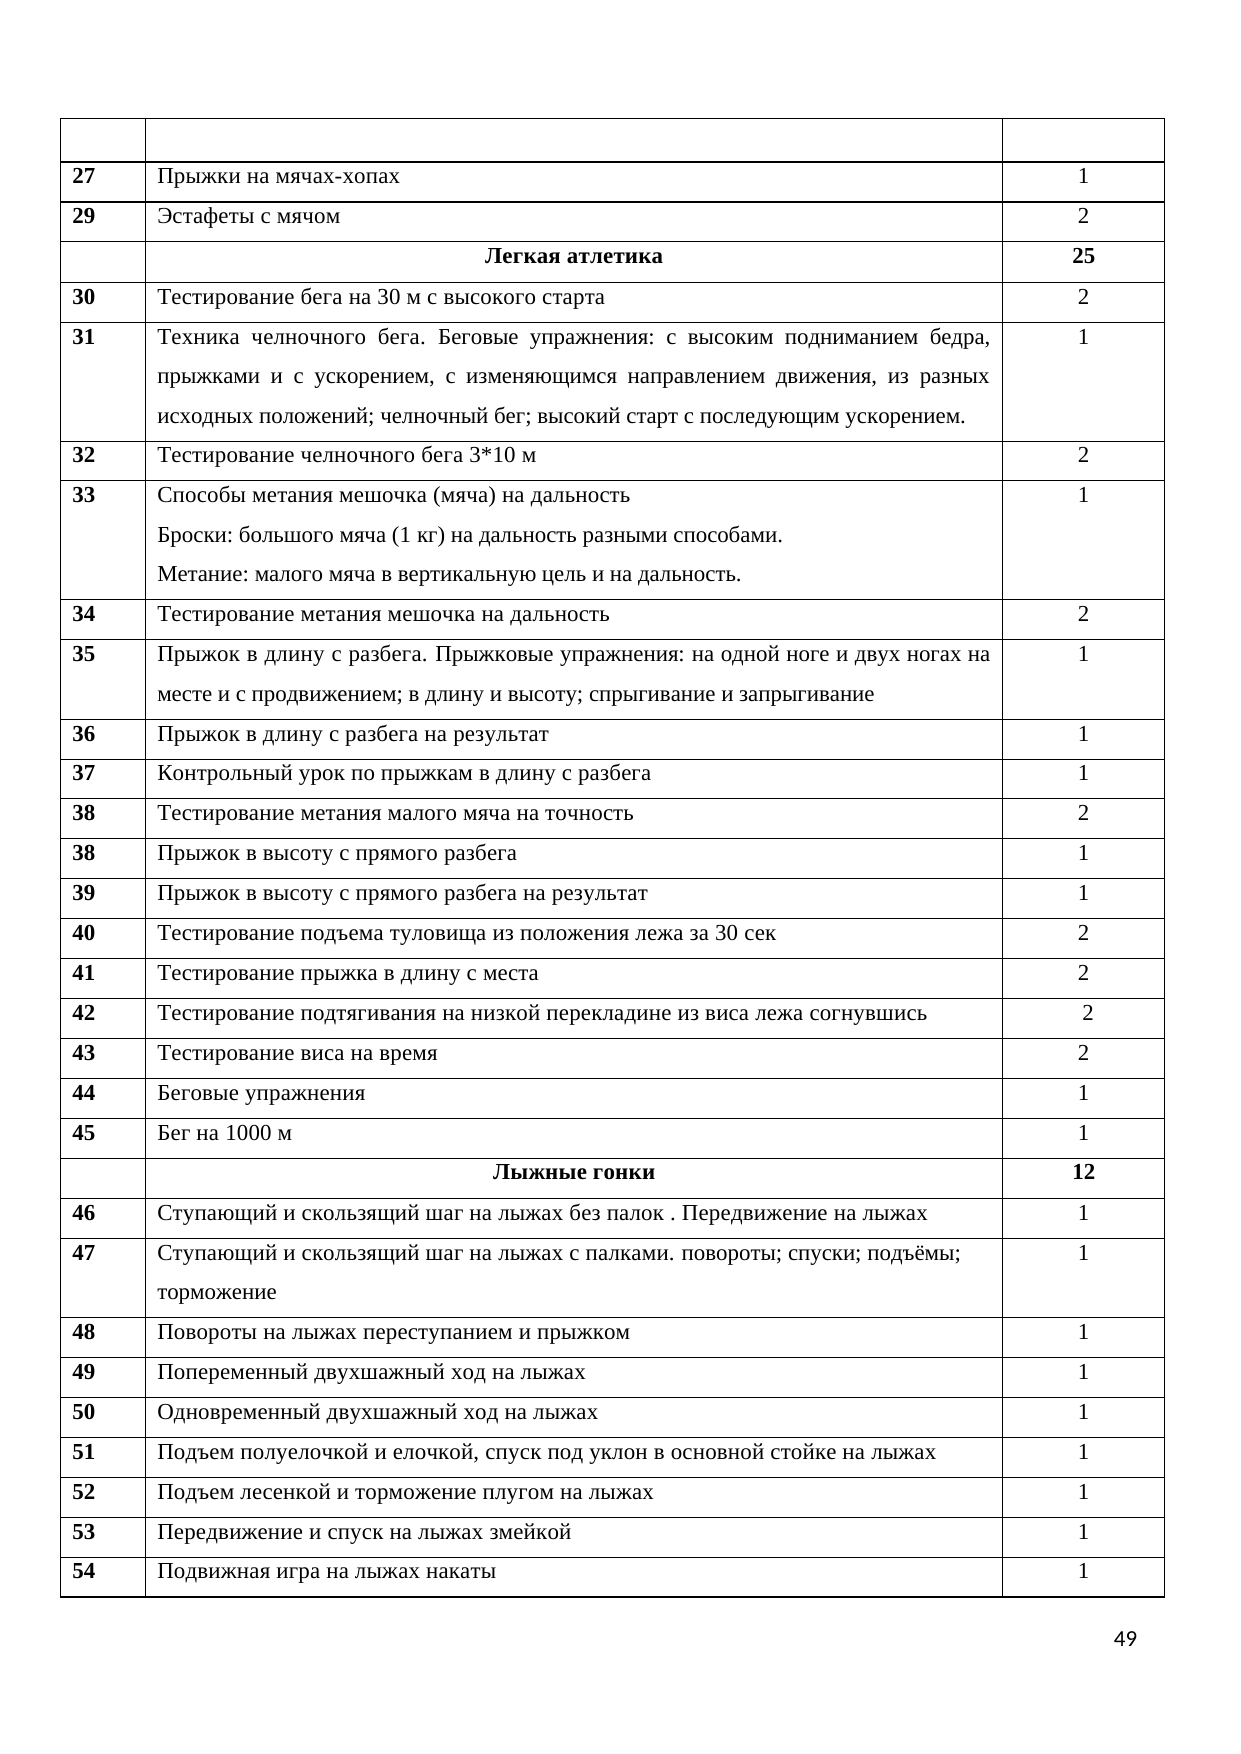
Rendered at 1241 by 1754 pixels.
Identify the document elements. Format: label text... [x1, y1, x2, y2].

table_cell Тестирование подъема туловища из положения лежа за 30 сек [146, 919, 1002, 958]
table_cell 1 [1003, 323, 1164, 441]
table_cell 1 [1003, 760, 1164, 798]
table_cell 2 [1003, 203, 1164, 241]
table_cell 45 [61, 1119, 145, 1157]
table_cell 49 [61, 1358, 145, 1397]
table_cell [146, 119, 1002, 161]
table_cell 2 [1003, 283, 1164, 322]
table_cell 40 [61, 919, 145, 958]
table_cell 47 [61, 1239, 145, 1317]
table_cell 39 [61, 879, 145, 918]
table_cell 25 [1003, 242, 1164, 282]
table_cell 35 [61, 640, 145, 718]
table_cell 44 [61, 1079, 145, 1117]
table_cell Прыжок в высоту с прямого разбега на результат [146, 879, 1002, 918]
table_cell 34 [61, 600, 145, 639]
table_cell Эстафеты с мячом [146, 203, 1002, 241]
table_cell 31 [61, 323, 145, 441]
table_cell Повороты на лыжах переступанием и прыжком [146, 1318, 1002, 1357]
table_cell 38 [61, 839, 145, 878]
table_cell [61, 242, 145, 282]
table_cell Ступающий и скользящий шаг на лыжах с палками. повороты; спуски; подъёмы; торможение [146, 1239, 1002, 1317]
table_cell 1 [1003, 1398, 1164, 1437]
table_cell [61, 1159, 145, 1198]
table_cell Подъем полуелочкой и елочкой, спуск под уклон в основной стойке на лыжах [146, 1438, 1002, 1477]
table_cell 27 [61, 163, 145, 201]
table_cell Подъем лесенкой и торможение плугом на лыжах [146, 1478, 1002, 1517]
table_cell Прыжок в высоту с прямого разбега [146, 839, 1002, 878]
table_cell 42 [61, 999, 145, 1038]
table_cell 38 [61, 799, 145, 838]
table_cell 1 [1003, 1438, 1164, 1477]
table_cell Бег на 1000 м [146, 1119, 1002, 1157]
table_cell Легкая атлетика [146, 242, 1002, 282]
table_cell 41 [61, 959, 145, 998]
table_cell Подвижная игра на лыжах накаты [146, 1558, 1002, 1596]
table_cell 1 [1003, 163, 1164, 201]
table_cell 48 [61, 1318, 145, 1357]
table_cell 1 [1003, 1239, 1164, 1317]
table_cell 30 [61, 283, 145, 322]
table_cell 1 [1003, 1518, 1164, 1557]
table_cell 33 [61, 481, 145, 599]
table_cell Беговые упражнения [146, 1079, 1002, 1117]
table_cell 36 [61, 720, 145, 758]
table_cell 1 [1003, 119, 1164, 161]
table_cell Техника челночного бега. Беговые упражнения: с высоким подниманием бедра, прыжками и с ускорением, с изменяющимся направлением движения, из разных исходных положений; челночный бег; высокий старт с последующим ускорением. [146, 323, 1002, 441]
table_cell Тестирование челночного бега 3*10 м [146, 442, 1002, 480]
table_cell 2 [1003, 600, 1164, 639]
table_cell Тестирование подтягивания на низкой перекладине из виса лежа согнувшись [146, 999, 1002, 1038]
table_cell Способы метания мешочка (мяча) на дальность Броски: большого мяча (1 кг) на дальность разными способами. Метание: малого мяча в вертикальную цель и на дальность. [146, 481, 1002, 599]
table_cell Прыжок в длину с разбега на результат [146, 720, 1002, 758]
table_cell Передвижение и спуск на лыжах змейкой [146, 1518, 1002, 1557]
table_cell Контрольный урок по прыжкам в длину с разбега [146, 760, 1002, 798]
table_cell 2 [1003, 959, 1164, 998]
table_cell 1 [1003, 1199, 1164, 1238]
table_cell Тестирование метания мешочка на дальность [146, 600, 1002, 639]
table_cell 1 [1003, 720, 1164, 758]
table_cell Одновременный двухшажный ход на лыжах [146, 1398, 1002, 1437]
table_cell Лыжные гонки [146, 1159, 1002, 1198]
table_cell 51 [61, 1438, 145, 1477]
table_cell 1 [1003, 1478, 1164, 1517]
table_cell Попеременный двухшажный ход на лыжах [146, 1358, 1002, 1397]
table_cell 1 [1003, 640, 1164, 718]
table_cell 53 [61, 1518, 145, 1557]
table_cell Тестирование бега на 30 м с высокого старта [146, 283, 1002, 322]
table_cell 46 [61, 1199, 145, 1238]
table_cell Ступающий и скользящий шаг на лыжах без палок . Передвижение на лыжах [146, 1199, 1002, 1238]
table_cell 1 [1003, 879, 1164, 918]
table_cell Тестирование метания малого мяча на точность [146, 799, 1002, 838]
table_cell Тестирование виса на время [146, 1039, 1002, 1078]
table_cell Прыжки на мячах-хопах [146, 163, 1002, 201]
table_cell 37 [61, 760, 145, 798]
table_cell 1 [1003, 1119, 1164, 1157]
table_cell 12 [1003, 1159, 1164, 1198]
table_cell 2 [1003, 442, 1164, 480]
table_cell 1 [1003, 1358, 1164, 1397]
table_cell 54 [61, 1558, 145, 1596]
table_cell 43 [61, 1039, 145, 1078]
table_cell 2 [1003, 919, 1164, 958]
table_cell Прыжок в длину с разбега. Прыжковые упражнения: на одной ноге и двух ногах на месте и с продвижением; в длину и высоту; спрыгивание и запрыгивание [146, 640, 1002, 718]
table_cell 1 [1003, 839, 1164, 878]
table_cell 26 [61, 119, 145, 161]
table_cell 1 [1003, 1318, 1164, 1357]
table_cell 2 [1003, 999, 1164, 1038]
table_cell 32 [61, 442, 145, 480]
table_cell 52 [61, 1478, 145, 1517]
table_cell 2 [1003, 799, 1164, 838]
table_cell 2 [1003, 1039, 1164, 1078]
table_cell 1 [1003, 481, 1164, 599]
table_cell 1 [1003, 1079, 1164, 1117]
table_cell 29 [61, 203, 145, 241]
table_cell 50 [61, 1398, 145, 1437]
table_cell 1 [1003, 1558, 1164, 1596]
table_cell Тестирование прыжка в длину с места [146, 959, 1002, 998]
